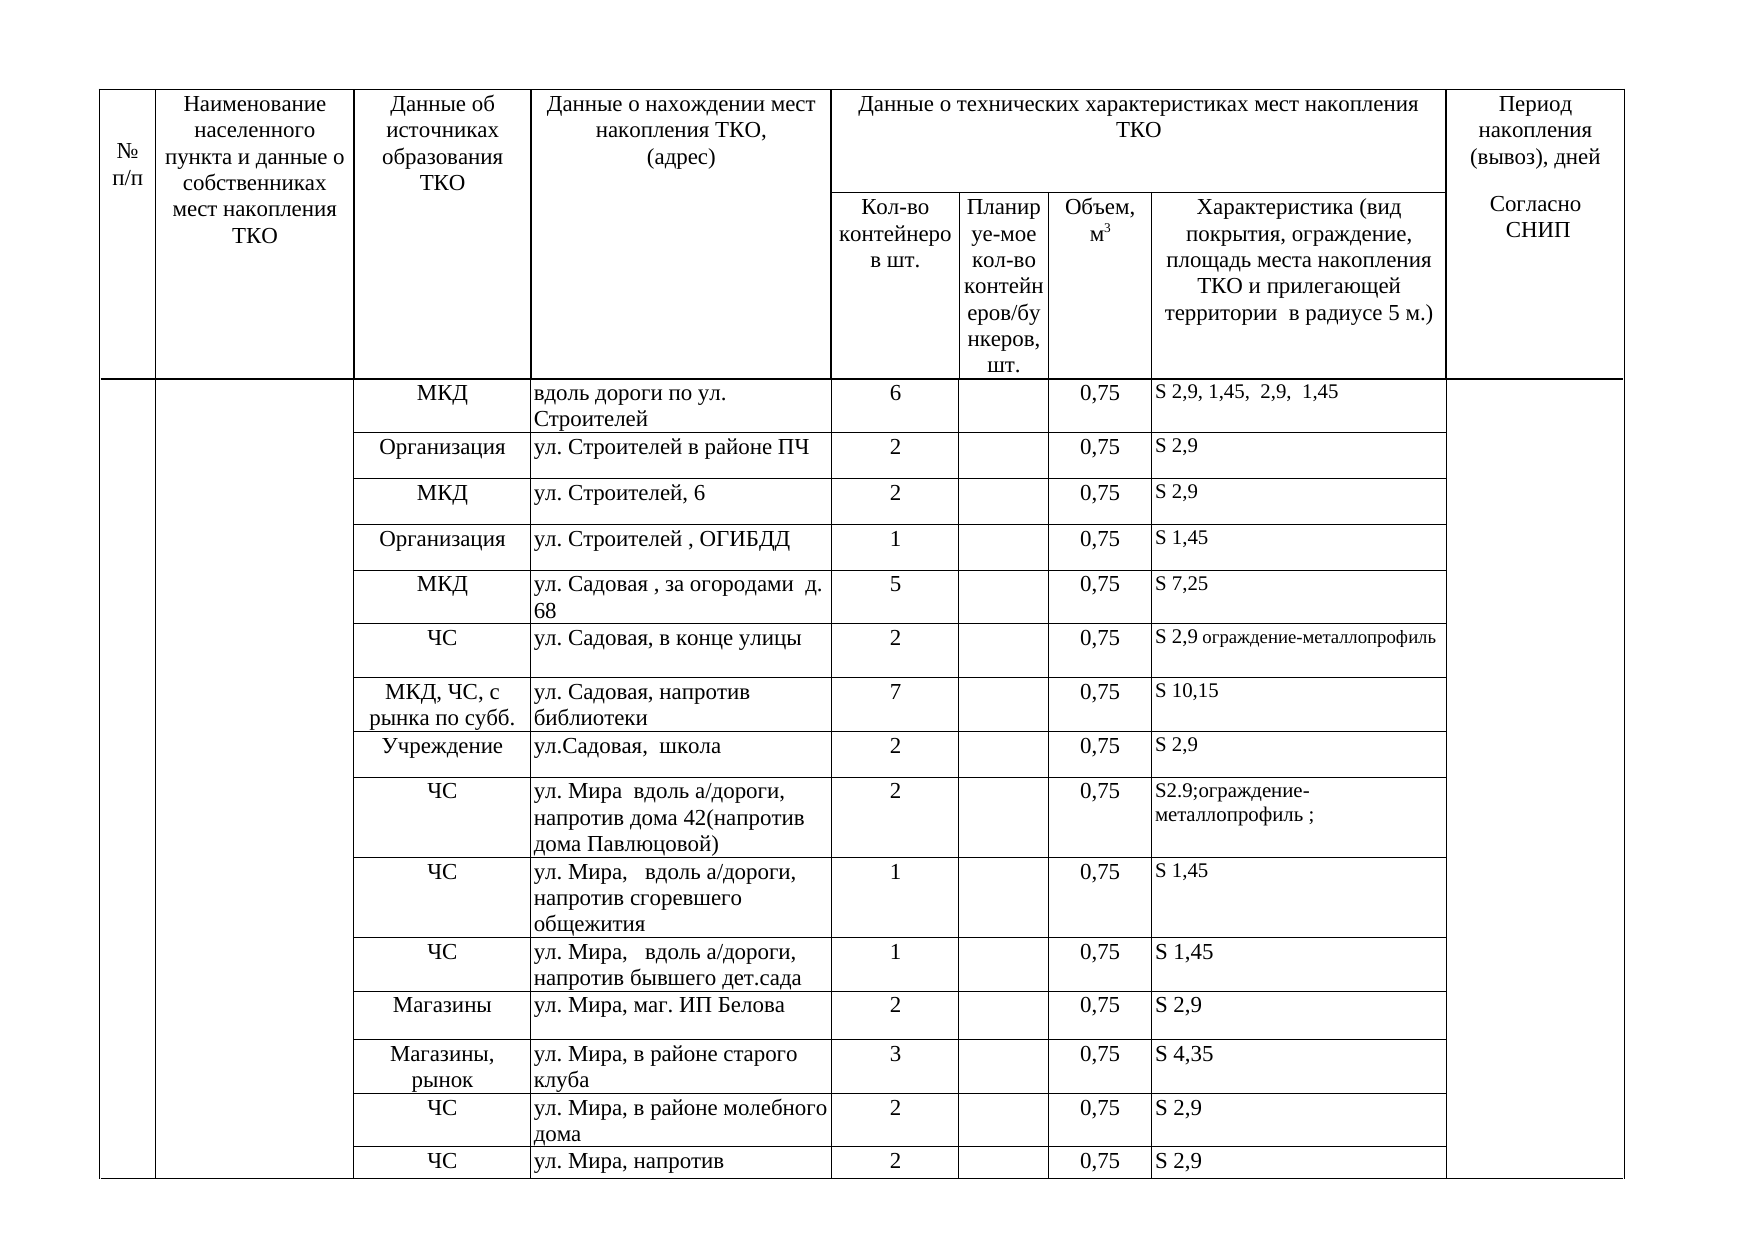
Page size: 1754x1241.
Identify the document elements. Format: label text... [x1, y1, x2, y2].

table_header Период накопления (вывоз), дней Согласно СНИП [1447, 90, 1624, 378]
table_cell ул. Мира вдоль а/дороги, напротив дома 42(напротив дома Павлюцовой) [531, 778, 831, 857]
table_cell S 2,9 [1152, 479, 1446, 523]
table_header Данные о технических характеристиках мест накопления ТКО [832, 90, 1445, 192]
table_cell [959, 380, 1048, 432]
table_cell ул. Мира, в районе молебного дома [531, 1094, 831, 1146]
table_cell 2 [832, 1094, 958, 1146]
table_cell Организация [354, 433, 530, 478]
table_cell [959, 479, 1048, 523]
table_cell ул. Садовая, в конце улицы [531, 624, 831, 677]
table_cell [959, 858, 1048, 937]
table_cell Кол-во контейнеров шт. [832, 193, 959, 378]
table_cell [959, 433, 1048, 478]
table_cell [959, 678, 1048, 731]
table_cell S 7,25 [1152, 571, 1446, 623]
table_cell МКД [354, 380, 530, 432]
table_cell 0,75 [1049, 479, 1151, 523]
table_cell ЧС [354, 1094, 530, 1146]
table_cell Организация [354, 525, 530, 569]
table_cell 7 [832, 678, 958, 731]
table_cell ЧС [354, 938, 530, 991]
table_cell 2 [832, 1147, 958, 1178]
table_cell ЧС [354, 858, 530, 937]
table_cell ЧС [354, 624, 530, 677]
table_cell ул. Мира, напротив водозабора [531, 1147, 831, 1178]
table_cell 0,75 [1049, 778, 1151, 857]
table_cell 0,75 [1049, 1094, 1151, 1146]
table_cell 0,75 [1049, 678, 1151, 731]
table_cell 2 [832, 992, 958, 1039]
table_cell S 2,9, 1,45, 2,9, 1,45 [1152, 380, 1446, 432]
table_cell ЧС [354, 1147, 530, 1178]
table_cell Характеристика (вид покрытия, ограждение, площадь места накопления ТКО и прилегающей территории в радиусе .) [1152, 193, 1445, 378]
table_cell S 10,15 [1152, 678, 1446, 731]
table_cell [959, 525, 1048, 569]
table_cell S 2,9 ограждение-металлопрофиль [1152, 624, 1446, 677]
table_cell 1 [832, 938, 958, 991]
table_cell вдоль дороги по ул. Строителей [531, 380, 831, 432]
table_cell S 4,35 [1152, 1040, 1446, 1092]
table_cell 0,75 [1049, 732, 1151, 777]
table_cell ул. Садовая, напротив библиотеки [531, 678, 831, 731]
table_cell ул. Строителей, 6 [531, 479, 831, 523]
table_cell МКД [354, 571, 530, 623]
table_cell 0,75 [1049, 571, 1151, 623]
table_cell [959, 992, 1048, 1039]
table_header Данные о нахождении мест накопления ТКО, (адрес) [532, 90, 830, 378]
table_cell 0,75 [1049, 1147, 1151, 1178]
table_cell [959, 1094, 1048, 1146]
table_cell [959, 624, 1048, 677]
table_cell 0,75 [1049, 858, 1151, 937]
table_cell [959, 571, 1048, 623]
table_cell 2 [832, 433, 958, 478]
table_cell Учреждение [354, 732, 530, 777]
table_cell S 2,9 [1152, 433, 1446, 478]
table_cell 0,75 [1049, 624, 1151, 677]
table_cell ул. Строителей , ОГИБДД [531, 525, 831, 569]
table_cell S 1,45 [1152, 858, 1446, 937]
table_cell [959, 1147, 1048, 1178]
table_header Наименование населенного пункта и данные о собственниках мест накопления ТКО [156, 90, 353, 378]
table_cell 2 [832, 624, 958, 677]
table_cell 3 [832, 1040, 958, 1092]
table_cell 0,75 [1049, 525, 1151, 569]
table_cell 2 [832, 479, 958, 523]
table_cell ул. Садовая , за огородами д. 68 [531, 571, 831, 623]
table_cell 1 [832, 858, 958, 937]
table_cell ЧС [354, 778, 530, 857]
table_cell ул. Строителей в районе ПЧ [531, 433, 831, 478]
table_cell 0,75 [1049, 433, 1151, 478]
table_cell МКД [354, 479, 530, 523]
table_cell ул. Мира, маг. ИП Белова [531, 992, 831, 1039]
table_cell ул. Мира, вдоль а/дороги, напротив сгоревшего общежития [531, 858, 831, 937]
table_header Данные об источниках образования ТКО [355, 90, 530, 378]
table_cell [959, 938, 1048, 991]
table_cell 5 [832, 571, 958, 623]
table_cell S 1,45 [1152, 938, 1446, 991]
table_cell [959, 778, 1048, 857]
table_cell ул.Садовая, школа [531, 732, 831, 777]
table_cell [959, 732, 1048, 777]
table_cell S 2,9 [1152, 992, 1446, 1039]
table_cell Объем, м3 [1049, 193, 1151, 378]
table_cell Магазины, рынок [354, 1040, 530, 1092]
table_cell Планируе-мое кол-во контейнеров/бункеров, шт. [960, 193, 1048, 378]
table_cell МКД, ЧС, с рынка по субб. [354, 678, 530, 731]
table_cell 0,75 [1049, 380, 1151, 432]
table_cell S 2,9 [1152, 1147, 1446, 1178]
table_cell Магазины [354, 992, 530, 1039]
table_cell S2.9;ограждение-металлопрофиль ; [1152, 778, 1446, 857]
table_cell 2 [832, 732, 958, 777]
table_cell S 1,45 [1152, 525, 1446, 569]
table_cell S 2,9 [1152, 732, 1446, 777]
table_cell 0,75 [1049, 938, 1151, 991]
table_cell 2 [832, 778, 958, 857]
table_cell ул. Мира, в районе старого клуба [531, 1040, 831, 1092]
table_cell 0,75 [1049, 1040, 1151, 1092]
table_cell 0,75 [1049, 992, 1151, 1039]
table_cell ул. Мира, вдоль а/дороги, напротив бывшего дет.сада [531, 938, 831, 991]
table_cell 6 [832, 380, 958, 432]
table_cell S 2,9 [1152, 1094, 1446, 1146]
table_cell [959, 1040, 1048, 1092]
table_header № п/п [100, 90, 155, 378]
table_cell 1 [832, 525, 958, 569]
